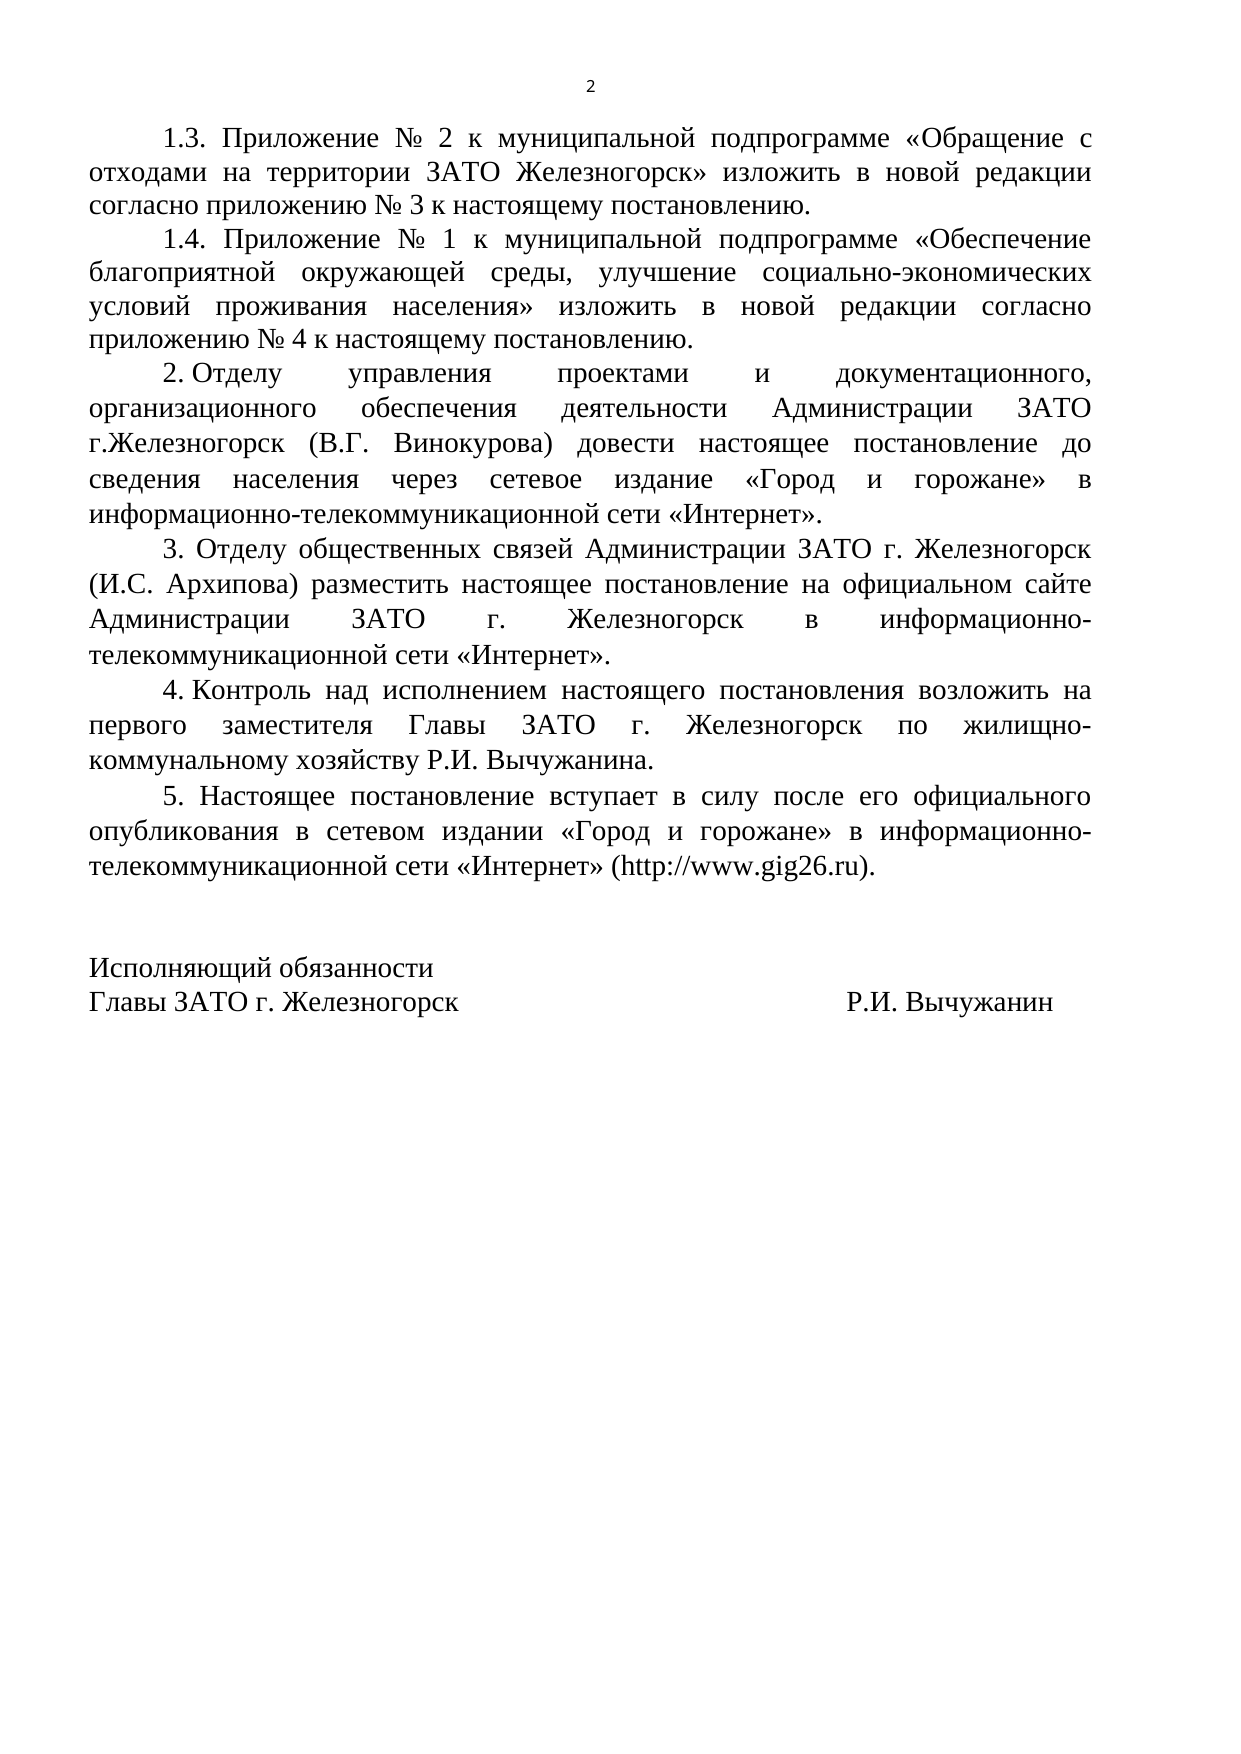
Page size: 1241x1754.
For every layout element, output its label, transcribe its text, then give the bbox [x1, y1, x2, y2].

text 2. Отделу управления проектами и документационного, организационного обеспечения деятельности Администрации ЗАТО г.Железногорск (В.Г. Винокурова) довести настоящее постановление до сведения населения через сетевое издание «Город и горожане» в информационно-телекоммуникационной сети «Интернет». [89, 355, 1092, 529]
title 1.4. Приложение № 1 к муниципальной подпрограмме «Обеспечение благоприятной окружающей среды, улучшение социально-экономических условий проживания населения» изложить в новой редакции согласно приложению № 4 к настоящему постановлению. [89, 221, 1092, 355]
text 5. Настоящее постановление вступает в силу после его официального опубликования в сетевом издании «Город и горожане» в информационно-телекоммуникационной сети «Интернет» (http://www.gig26.ru). [89, 778, 1092, 882]
text 3. Отделу общественных связей Администрации ЗАТО г. Железногорск (И.С. Архипова) разместить настоящее постановление на официальном сайте Администрации ЗАТО г. Железногорск в информационно-телекоммуникационной сети «Интернет». [89, 531, 1092, 670]
text Главы ЗАТО г. Железногорск Р.И. Вычужанин [89, 984, 1092, 1017]
text Исполняющий обязанности [89, 950, 1092, 984]
title 1.3. Приложение № 2 к муниципальной подпрограмме «Обращение с отходами на территории ЗАТО Железногорск» изложить в новой редакции согласно приложению № 3 к настоящему постановлению. [89, 120, 1092, 221]
text 4. Контроль над исполнением настоящего постановления возложить на первого заместителя Главы ЗАТО г. Железногорск по жилищно-коммунальному хозяйству Р.И. Вычужанина. [89, 672, 1092, 776]
